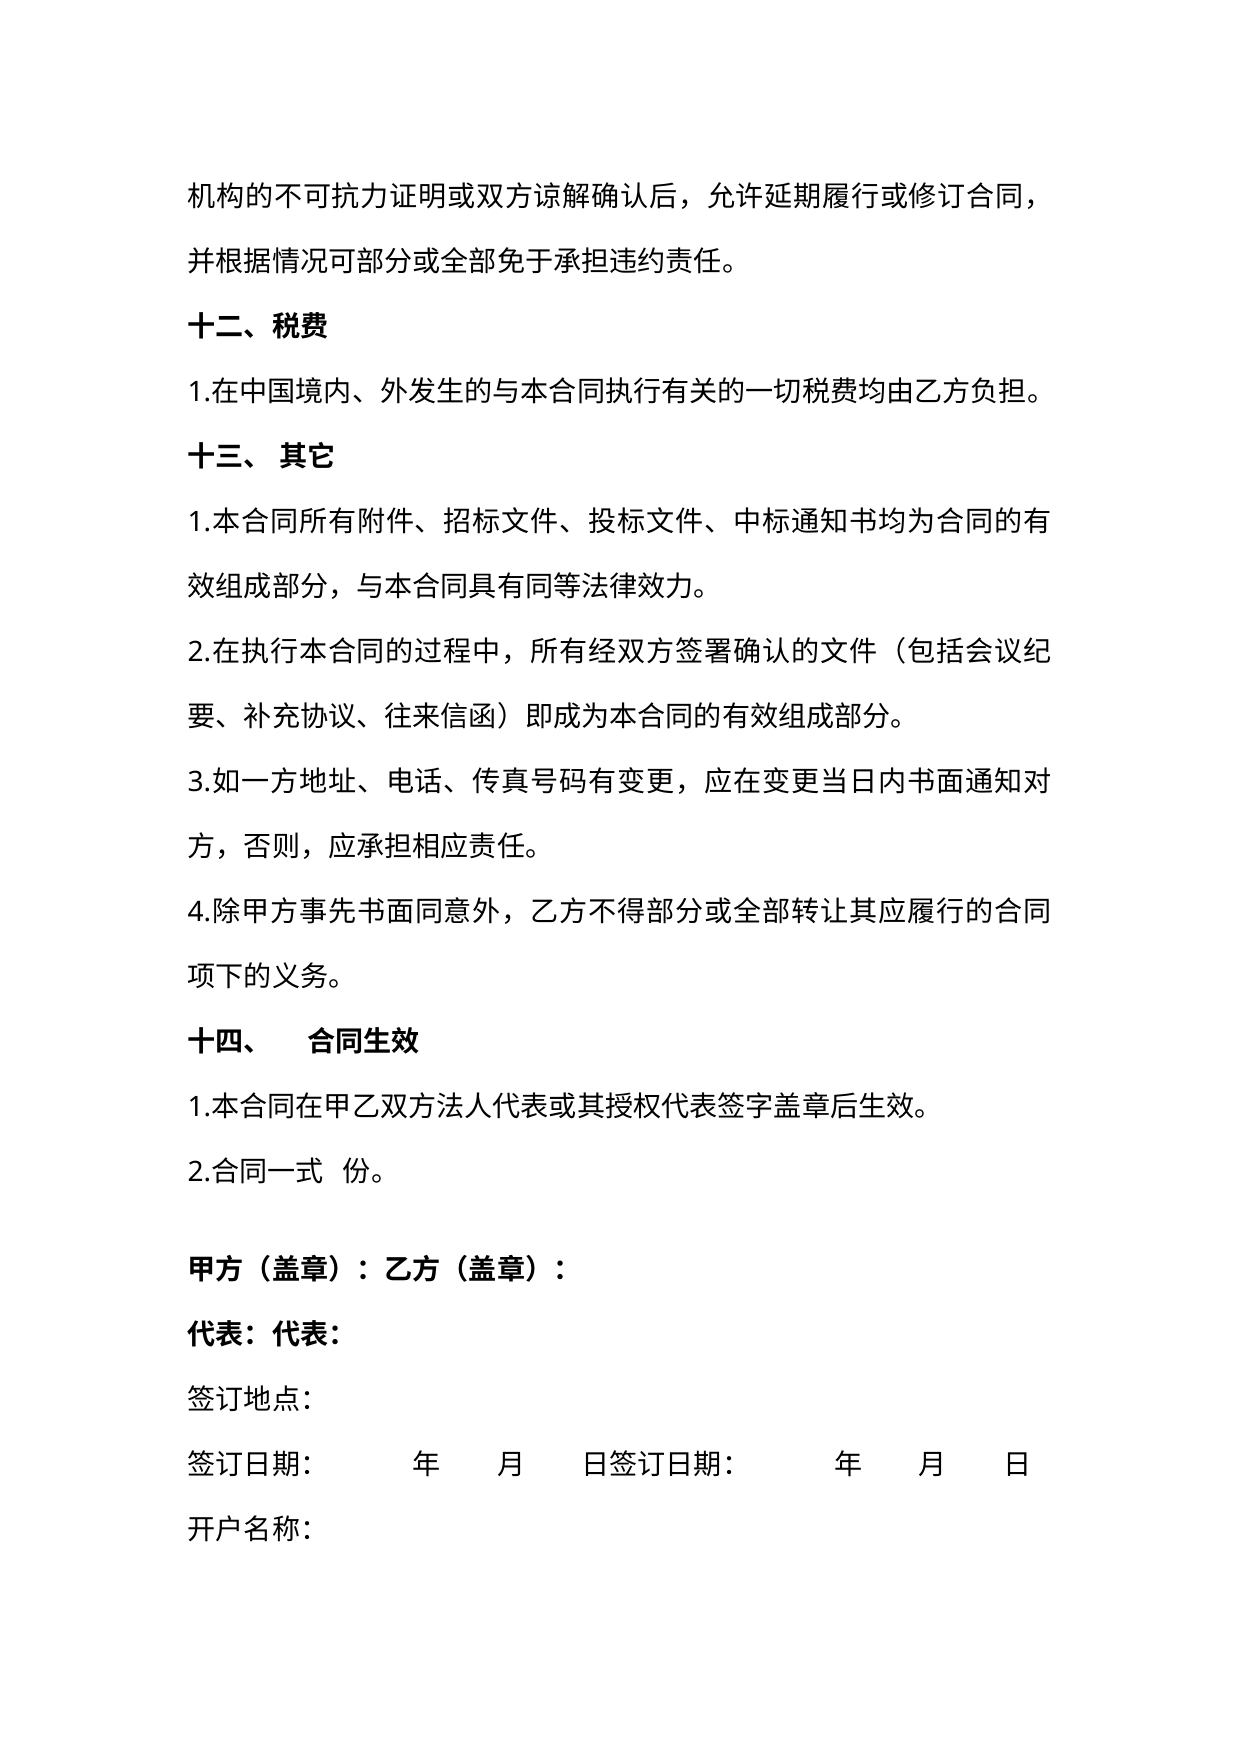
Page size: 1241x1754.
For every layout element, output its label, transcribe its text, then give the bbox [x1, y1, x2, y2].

text 十二、税费 [187, 292, 1053, 357]
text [187, 162, 1053, 292]
text 1.本合同在甲乙双方法人代表或其授权代表签字盖章后生效。 [187, 1072, 1053, 1137]
text 2.合同一式 份。 [187, 1137, 1053, 1202]
text 签订地点： [187, 1364, 1053, 1429]
text 2.在执行本合同的过程中，所有经双方签署确认的文件（包括会议纪要、补充协议、往来信函）即成为本合同的有效组成部分。 [187, 617, 1053, 747]
text 1.本合同所有附件、招标文件、投标文件、中标通知书均为合同的有效组成部分，与本合同具有同等法律效力。 [187, 487, 1053, 617]
text 甲方（盖章）：乙方（盖章）： [187, 1234, 1053, 1299]
text 3.如一方地址、电话、传真号码有变更，应在变更当日内书面通知对方，否则，应承担相应责任。 [187, 747, 1053, 877]
text 签订日期： 年 月 日签订日期： 年 月 日 [187, 1429, 1053, 1494]
text 十三、 其它 [187, 422, 1053, 487]
text 十四、 合同生效 [187, 1007, 1053, 1072]
text 4.除甲方事先书面同意外，乙方不得部分或全部转让其应履行的合同项下的义务。 [187, 877, 1053, 1007]
text 代表：代表： [187, 1299, 1053, 1364]
text 1.在中国境内、外发生的与本合同执行有关的一切税费均由乙方负担。 [187, 357, 1053, 422]
text 开户名称： [187, 1494, 1053, 1559]
